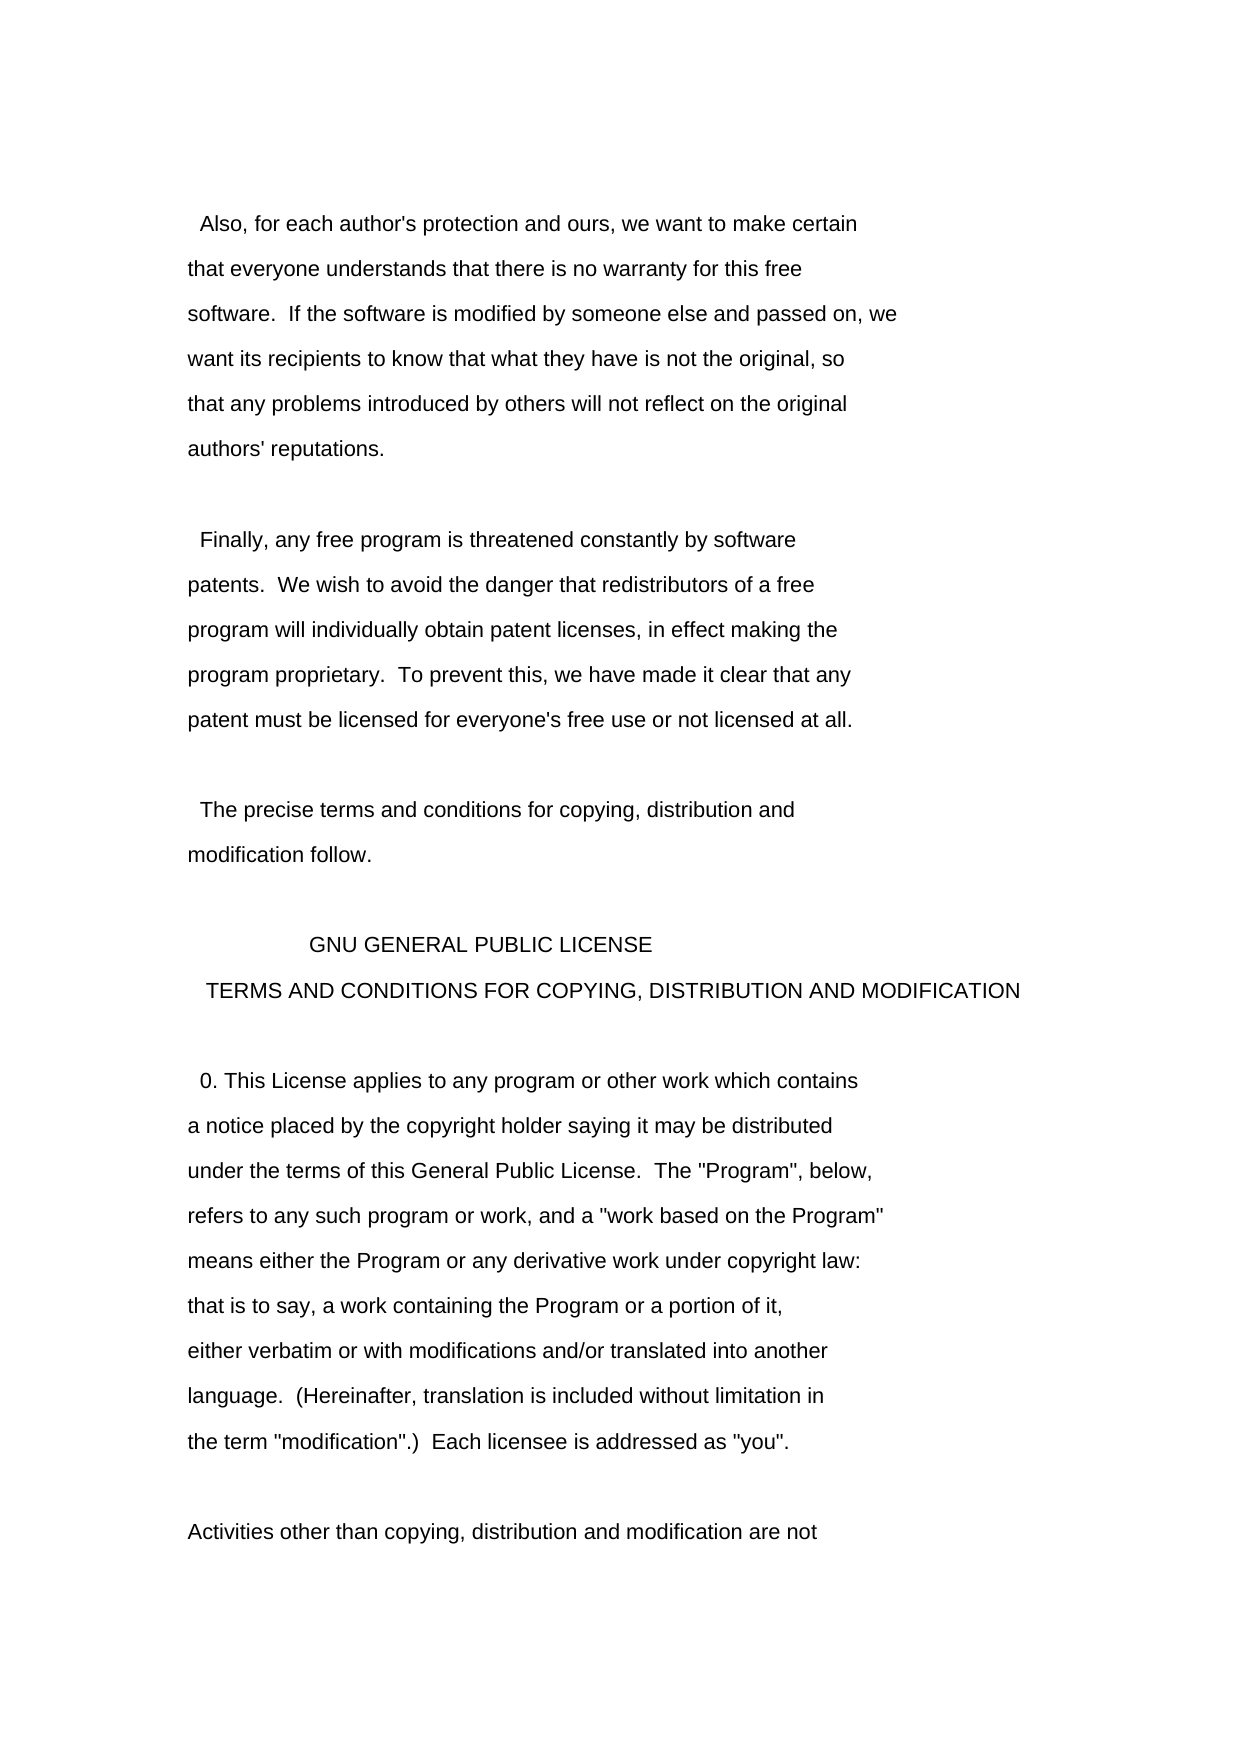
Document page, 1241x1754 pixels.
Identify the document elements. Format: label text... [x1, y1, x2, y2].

text program will individually obtain patent licenses, in effect making the [187, 613, 1053, 646]
text patent must be licensed for everyone's free use or not licensed at all. [187, 703, 1053, 736]
text under the terms of this General Public License. The "Program", below, [187, 1154, 1053, 1187]
text means either the Program or any derivative work under copyright law: [187, 1244, 1053, 1277]
text that everyone understands that there is no warranty for this free [187, 252, 1053, 285]
text language. (Hereinafter, translation is included without limitation in [187, 1380, 1053, 1412]
text 0. This License applies to any program or other work which contains [187, 1064, 1053, 1097]
text that is to say, a work containing the Program or a portion of it, [187, 1289, 1053, 1322]
text authors' reputations. [187, 433, 1053, 465]
text Finally, any free program is threatened constantly by software [187, 523, 1053, 555]
text software. If the software is modified by someone else and passed on, we [187, 297, 1053, 330]
text The precise terms and conditions for copying, distribution and [187, 793, 1053, 826]
text patents. We wish to avoid the danger that redistributors of a free [187, 568, 1053, 600]
text program proprietary. To prevent this, we have made it clear that any [187, 658, 1053, 691]
text GNU GENERAL PUBLIC LICENSE [187, 929, 1053, 961]
text want its recipients to know that what they have is not the original, so [187, 342, 1053, 375]
text a notice placed by the copyright holder saying it may be distributed [187, 1109, 1053, 1142]
text refers to any such program or work, and a "work based on the Program" [187, 1199, 1053, 1232]
text the term "modification".) Each licensee is addressed as "you". [187, 1425, 1053, 1457]
text Activities other than copying, distribution and modification are not [187, 1515, 1053, 1548]
text that any problems introduced by others will not reflect on the original [187, 387, 1053, 420]
text Also, for each author's protection and ours, we want to make certain [187, 207, 1053, 239]
text either verbatim or with modifications and/or translated into another [187, 1335, 1053, 1367]
text modification follow. [187, 838, 1053, 871]
text TERMS AND CONDITIONS FOR COPYING, DISTRIBUTION AND MODIFICATION [187, 974, 1053, 1006]
